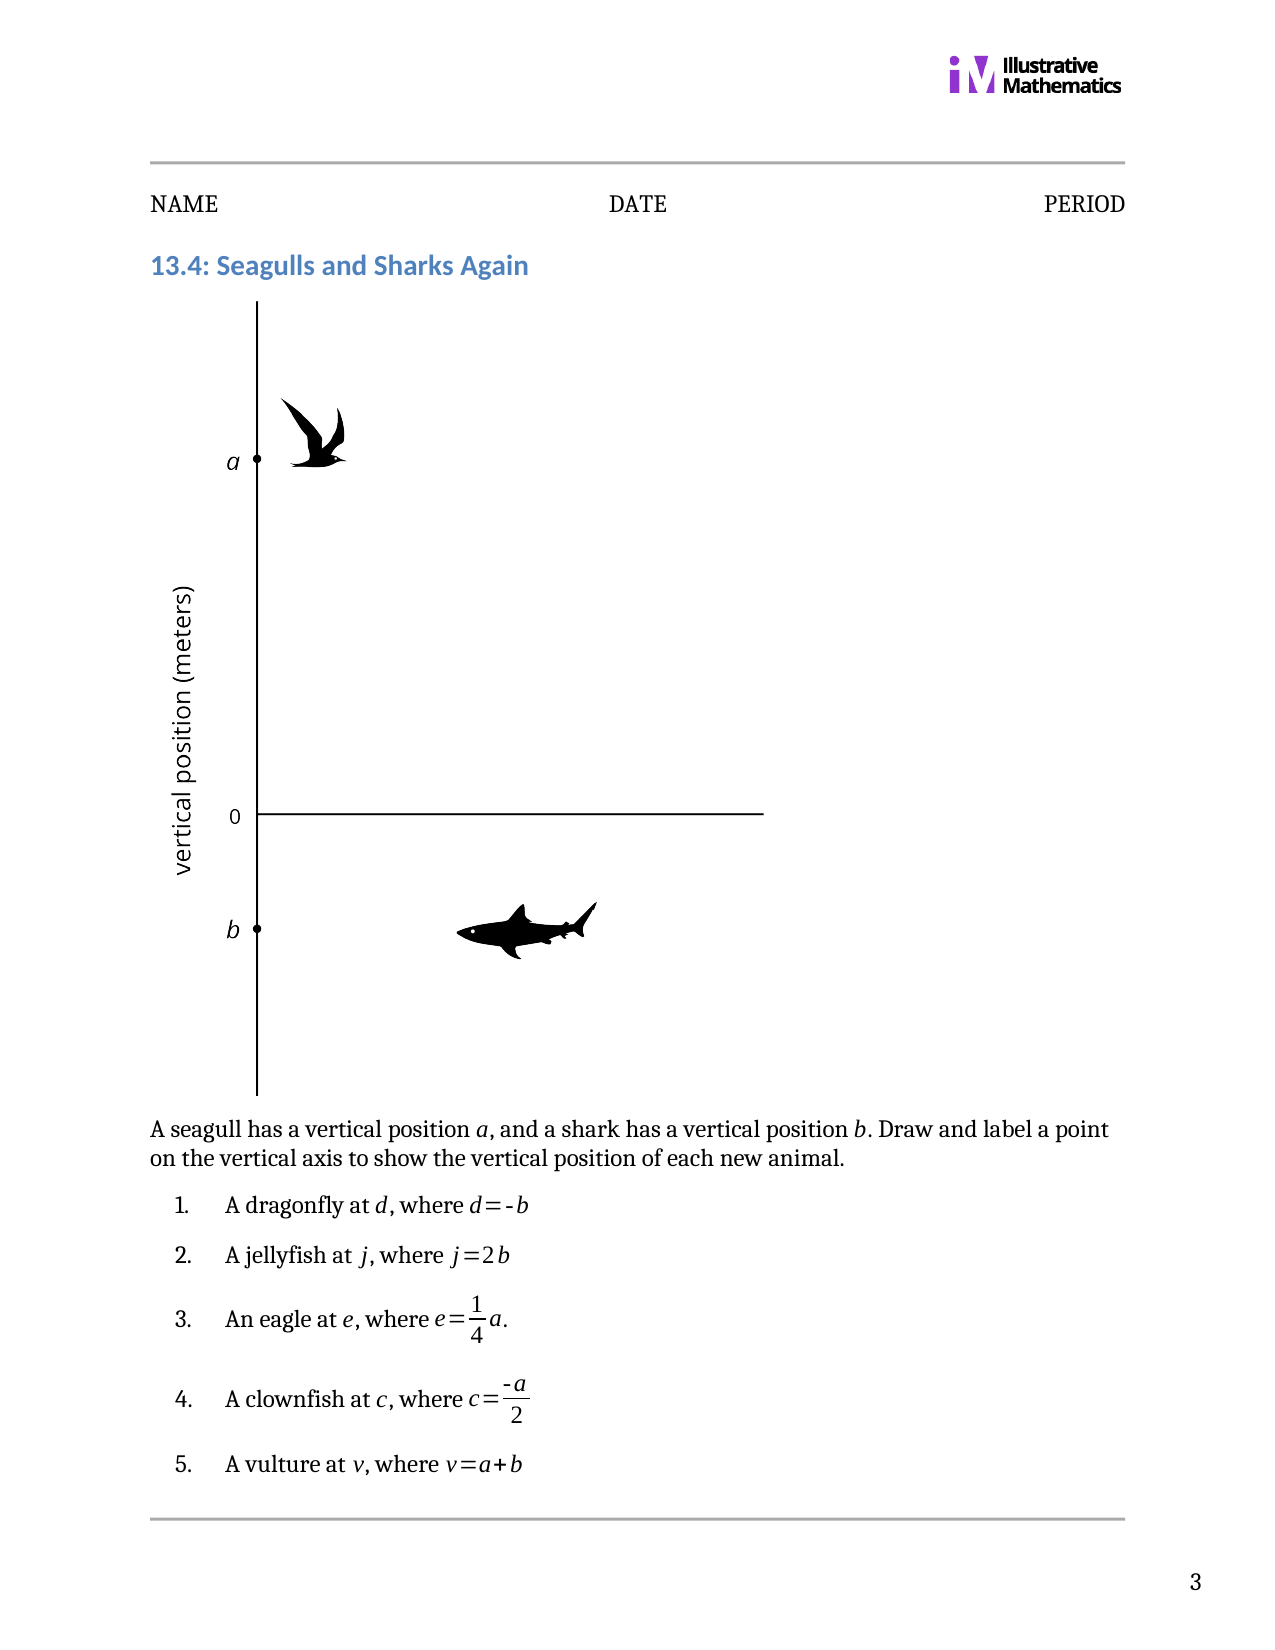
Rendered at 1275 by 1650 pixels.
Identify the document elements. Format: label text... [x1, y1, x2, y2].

picture [949, 55, 1121, 93]
text A seagull has a vertical position , and a shark has a vertical position . Draw and label a point on the vertical axis to show the vertical position of each new animal. [150, 1115, 1125, 1172]
list A jellyfish at , where [175, 1241, 1125, 1269]
list A clownfish at , where [175, 1370, 1125, 1429]
list A vulture at , where [175, 1450, 1125, 1478]
list A dragonfly at , where [175, 1191, 1125, 1220]
subtitle 13.4: Seagulls and Sharks Again [150, 247, 1125, 283]
list An eagle at , where . [175, 1290, 1125, 1349]
picture [168, 301, 764, 1096]
